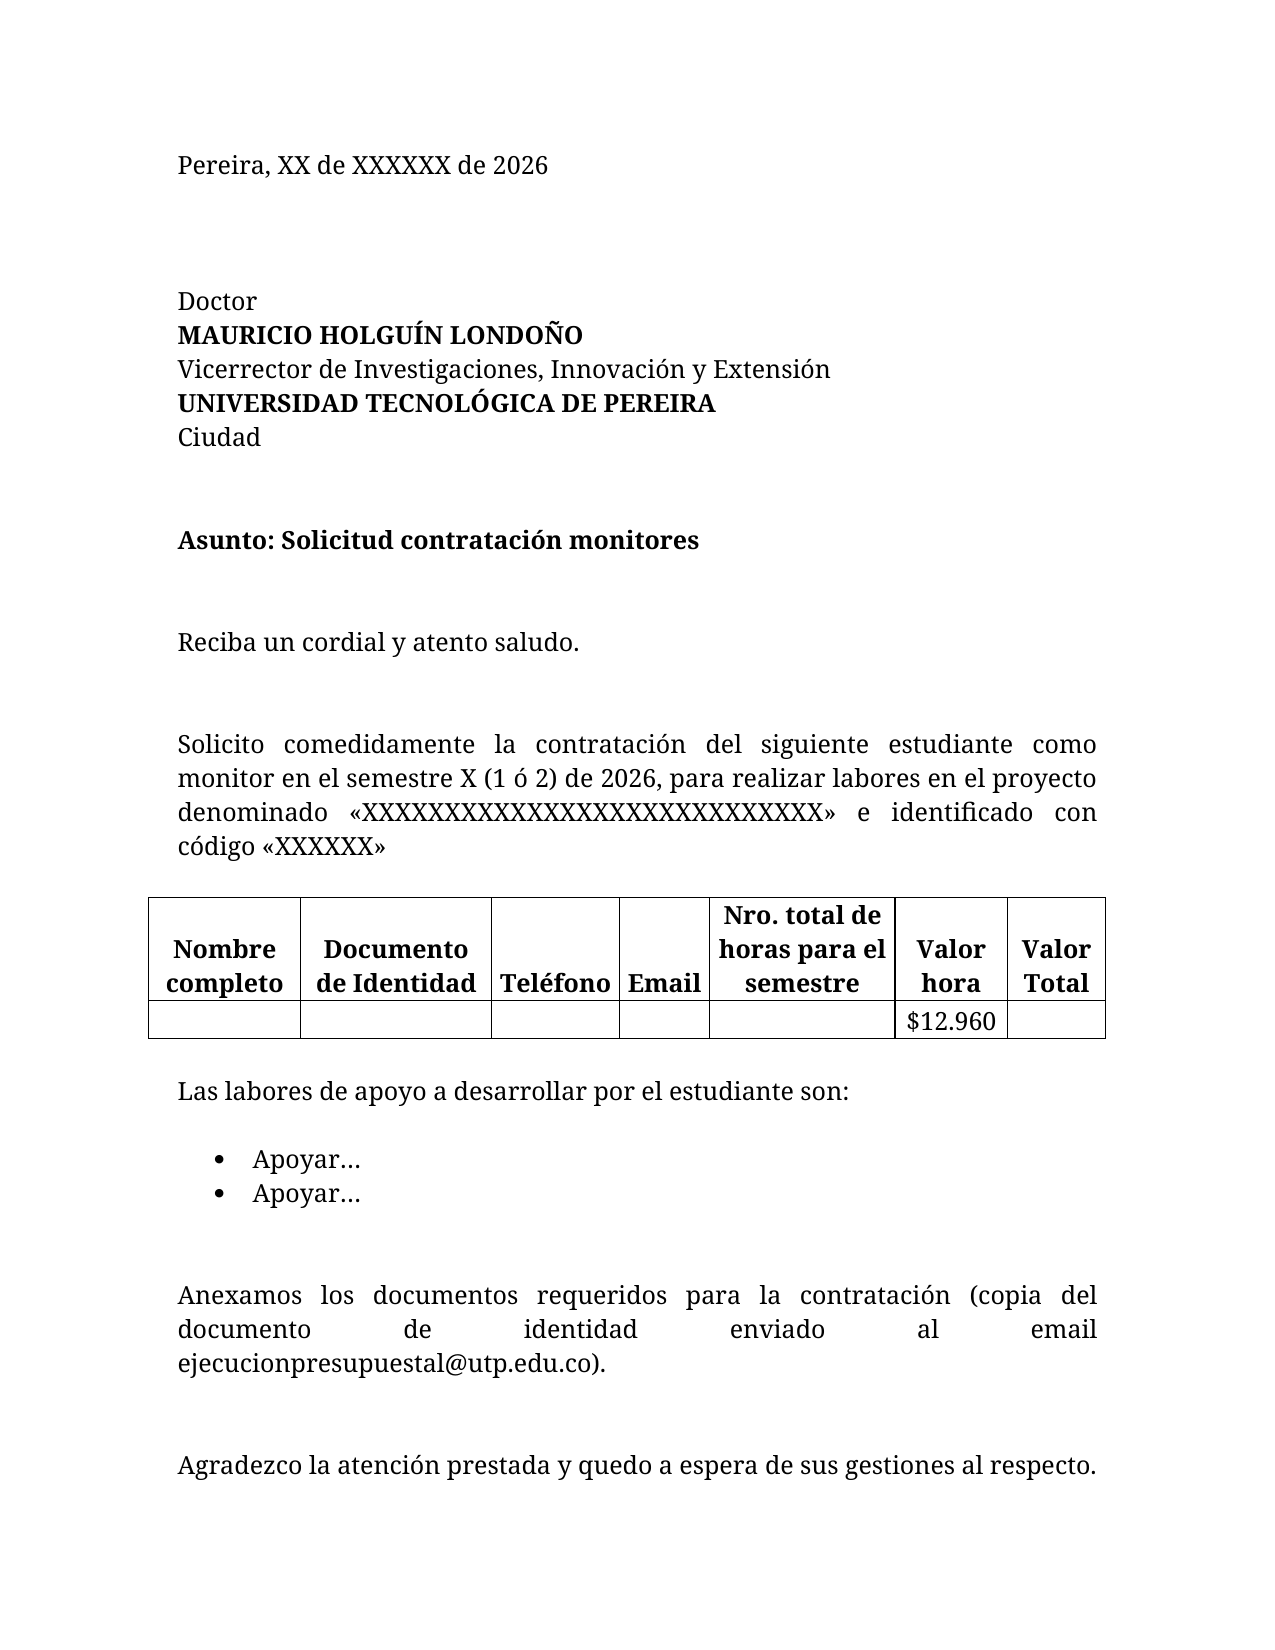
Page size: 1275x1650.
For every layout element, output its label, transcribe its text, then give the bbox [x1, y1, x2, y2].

table_header Nro. total de horas para el semestre [710, 898, 894, 1000]
table_cell [620, 1001, 709, 1038]
table_cell [710, 1001, 894, 1038]
table_header Nombre completo [149, 898, 300, 1000]
table_header Valor Total [1008, 898, 1105, 1000]
text Las labores de apoyo a desarrollar por el estudiante son: [177, 1073, 1098, 1107]
table_cell $12.960 [896, 1001, 1007, 1038]
table_cell [301, 1001, 491, 1038]
list Apoyar… [215, 1175, 1098, 1209]
table_cell [1008, 1001, 1105, 1038]
text Anexamos los documentos requeridos para la contratación (copia del documento de identidad enviado al email ejecucionpresupuestal@utp.edu.co). [177, 1277, 1098, 1380]
table_cell [492, 1001, 619, 1038]
text Agradezco la atención prestada y quedo a espera de sus gestiones al respecto. [177, 1448, 1098, 1482]
text MAURICIO HOLGUÍN LONDOÑO [177, 318, 1098, 352]
table_header Documento de Identidad [301, 898, 491, 1000]
text Vicerrector de Investigaciones, Innovación y Extensión [177, 352, 1098, 386]
list Apoyar… [215, 1141, 1098, 1175]
text Doctor [177, 284, 1098, 318]
table_header Email [620, 898, 709, 1000]
text Pereira, XX de XXXXXX de 2026 [177, 148, 1098, 182]
table_header Valor hora [896, 898, 1007, 1000]
table_cell [149, 1001, 300, 1038]
table_header Teléfono [492, 898, 619, 1000]
text Asunto: Solicitud contratación monitores [177, 522, 1098, 556]
text Ciudad [177, 420, 1098, 454]
text Reciba un cordial y atento saludo. [177, 624, 1098, 658]
text UNIVERSIDAD TECNOLÓGICA DE PEREIRA [177, 386, 1098, 420]
text Solicito comedidamente la contratación del siguiente estudiante como monitor en el semestre X (1 ó 2) de 2026, para realizar labores en el proyecto denominado «XXXXXXXXXXXXXXXXXXXXXXXXXXXX» e identificado con código «XXXXXX» [177, 727, 1098, 863]
